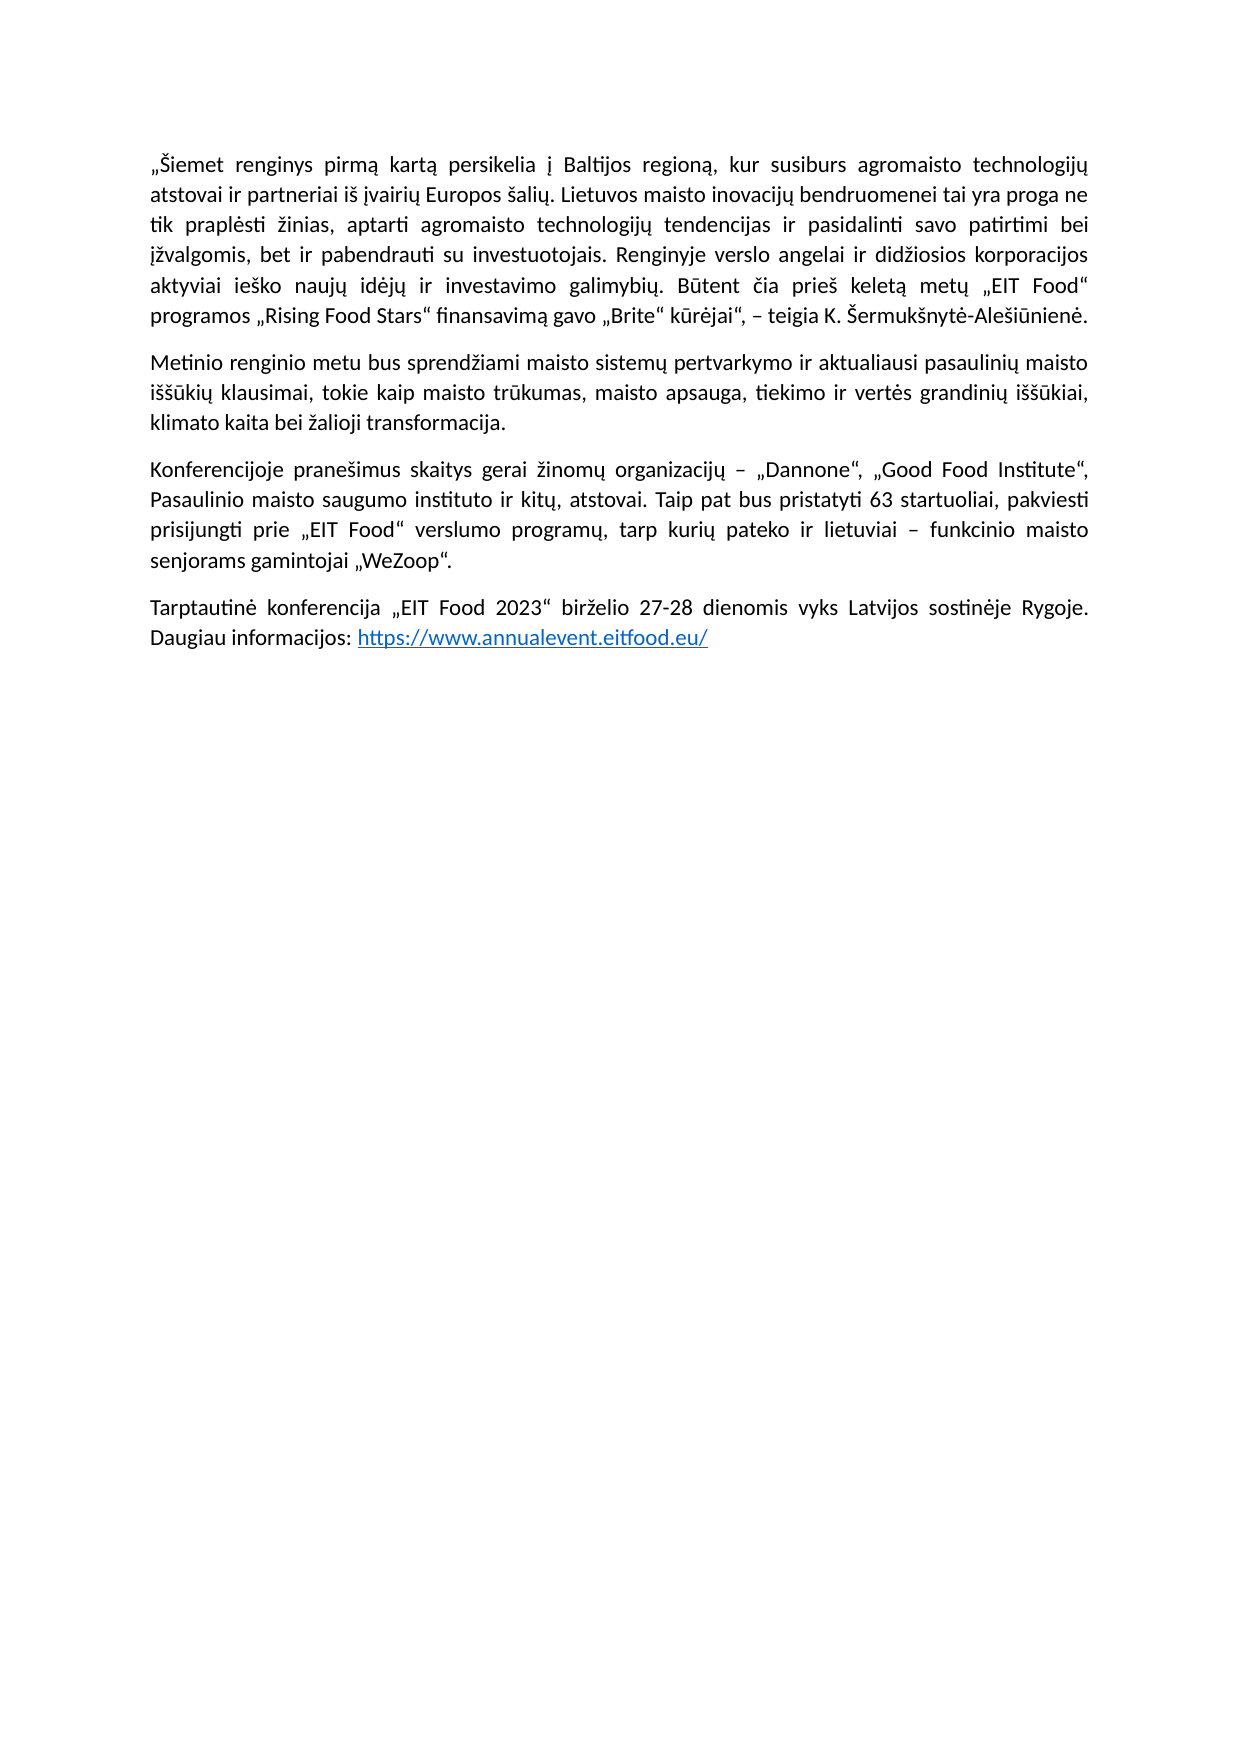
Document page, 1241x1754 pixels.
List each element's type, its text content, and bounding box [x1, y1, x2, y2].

text „Šiemet renginys pirmą kartą persikelia į Baltijos regioną, kur susiburs agromaisto technologijų atstovai ir partneriai iš įvairių Europos šalių. Lietuvos maisto inovacijų bendruomenei tai yra proga ne tik praplėsti žinias, aptarti agromaisto technologijų tendencijas ir pasidalinti savo patirtimi bei įžvalgomis, bet ir pabendrauti su investuotojais. Renginyje verslo angelai ir didžiosios korporacijos aktyviai ieško naujų idėjų ir investavimo galimybių. Būtent čia prieš keletą metų „EIT Food“ programos „Rising Food Stars“ finansavimą gavo „Brite“ kūrėjai“, – teigia K. Šermukšnytė-Alešiūnienė. [150, 150, 1090, 329]
text Metinio renginio metu bus sprendžiami maisto sistemų pertvarkymo ir aktualiausi pasaulinių maisto iššūkių klausimai, tokie kaip maisto trūkumas, maisto apsauga, tiekimo ir vertės grandinių iššūkiai, klimato kaita bei žalioji transformacija. [150, 348, 1090, 436]
text Konferencijoje pranešimus skaitys gerai žinomų organizacijų – „Dannone“, „Good Food Institute“, Pasaulinio maisto saugumo instituto ir kitų, atstovai. Taip pat bus pristatyti 63 startuoliai, pakviesti prisijungti prie „EIT Food“ verslumo programų, tarp kurių pateko ir lietuviai – funkcinio maisto senjorams gamintojai „WeZoop“. [150, 455, 1090, 574]
text Tarptautinė konferencija „EIT Food 2023“ birželio 27-28 dienomis vyks Latvijos sostinėje Rygoje. Daugiau informacijos: https://www.annualevent.eitfood.eu/ [150, 593, 1090, 651]
